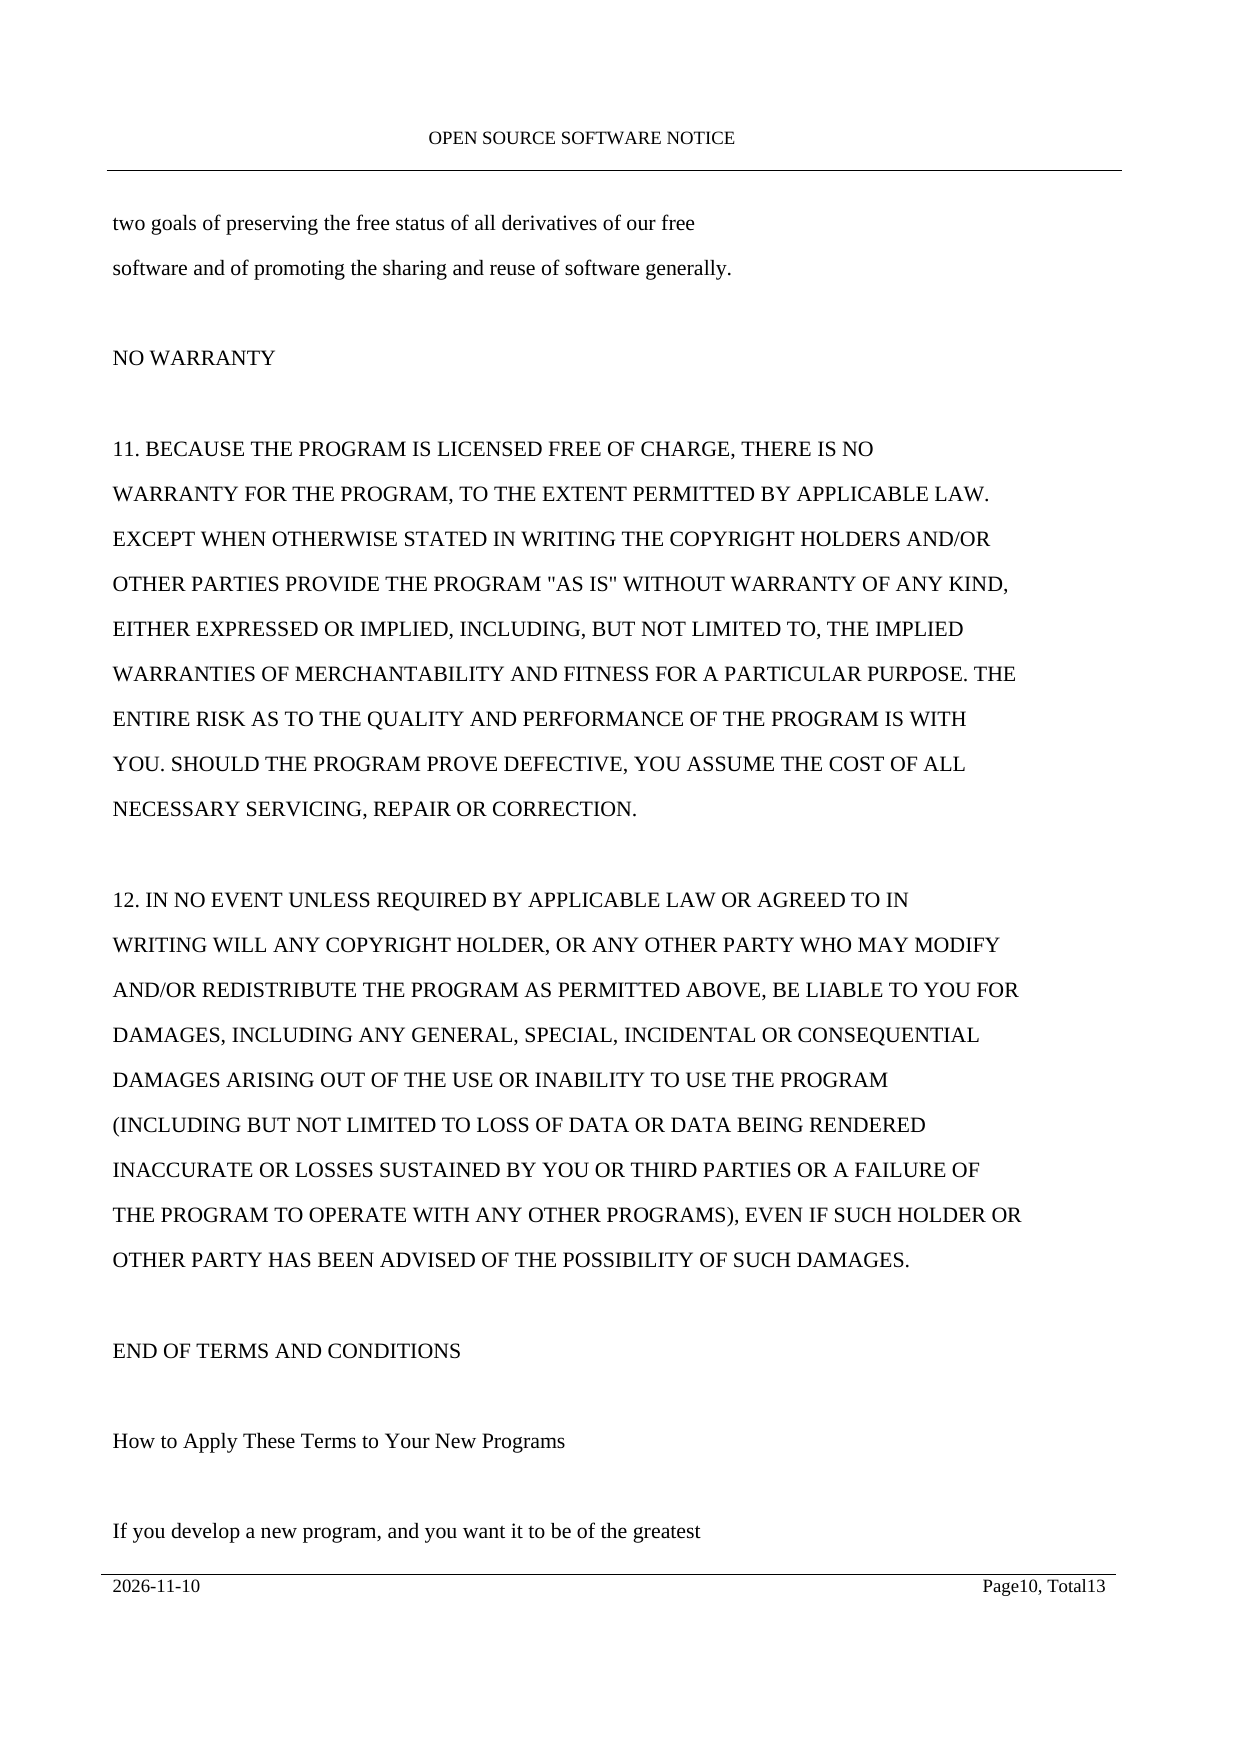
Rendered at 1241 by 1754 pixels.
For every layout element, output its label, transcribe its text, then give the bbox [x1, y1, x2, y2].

text DAMAGES, INCLUDING ANY GENERAL, SPECIAL, INCIDENTAL OR CONSEQUENTIAL [112, 1018, 1128, 1051]
text 11. BECAUSE THE PROGRAM IS LICENSED FREE OF CHARGE, THERE IS NO [112, 432, 1128, 464]
text EITHER EXPRESSED OR IMPLIED, INCLUDING, BUT NOT LIMITED TO, THE IMPLIED [112, 612, 1128, 645]
text (INCLUDING BUT NOT LIMITED TO LOSS OF DATA OR DATA BEING RENDERED [112, 1108, 1128, 1141]
text AND/OR REDISTRIBUTE THE PROGRAM AS PERMITTED ABOVE, BE LIABLE TO YOU FOR [112, 973, 1128, 1006]
text OTHER PARTIES PROVIDE THE PROGRAM "AS IS" WITHOUT WARRANTY OF ANY KIND, [112, 567, 1128, 600]
text WRITING WILL ANY COPYRIGHT HOLDER, OR ANY OTHER PARTY WHO MAY MODIFY [112, 928, 1128, 961]
text NECESSARY SERVICING, REPAIR OR CORRECTION. [112, 793, 1128, 825]
text How to Apply These Terms to Your New Programs [112, 1424, 1128, 1457]
text YOU. SHOULD THE PROGRAM PROVE DEFECTIVE, YOU ASSUME THE COST OF ALL [112, 748, 1128, 780]
text ENTIRE RISK AS TO THE QUALITY AND PERFORMANCE OF THE PROGRAM IS WITH [112, 702, 1128, 735]
text THE PROGRAM TO OPERATE WITH ANY OTHER PROGRAMS), EVEN IF SUCH HOLDER OR [112, 1199, 1128, 1231]
text If you develop a new program, and you want it to be of the greatest [112, 1514, 1128, 1547]
text 12. IN NO EVENT UNLESS REQUIRED BY APPLICABLE LAW OR AGREED TO IN [112, 883, 1128, 915]
text DAMAGES ARISING OUT OF THE USE OR INABILITY TO USE THE PROGRAM [112, 1063, 1128, 1096]
text INACCURATE OR LOSSES SUSTAINED BY YOU OR THIRD PARTIES OR A FAILURE OF [112, 1153, 1128, 1186]
text EXCEPT WHEN OTHERWISE STATED IN WRITING THE COPYRIGHT HOLDERS AND/OR [112, 522, 1128, 554]
text WARRANTIES OF MERCHANTABILITY AND FITNESS FOR A PARTICULAR PURPOSE. THE [112, 657, 1128, 690]
text software and of promoting the sharing and reuse of software generally. [112, 251, 1128, 284]
text NO WARRANTY [112, 342, 1128, 374]
text two goals of preserving the free status of all derivatives of our free [112, 206, 1128, 239]
text WARRANTY FOR THE PROGRAM, TO THE EXTENT PERMITTED BY APPLICABLE LAW. [112, 477, 1128, 509]
text OTHER PARTY HAS BEEN ADVISED OF THE POSSIBILITY OF SUCH DAMAGES. [112, 1244, 1128, 1276]
text END OF TERMS AND CONDITIONS [112, 1334, 1128, 1366]
